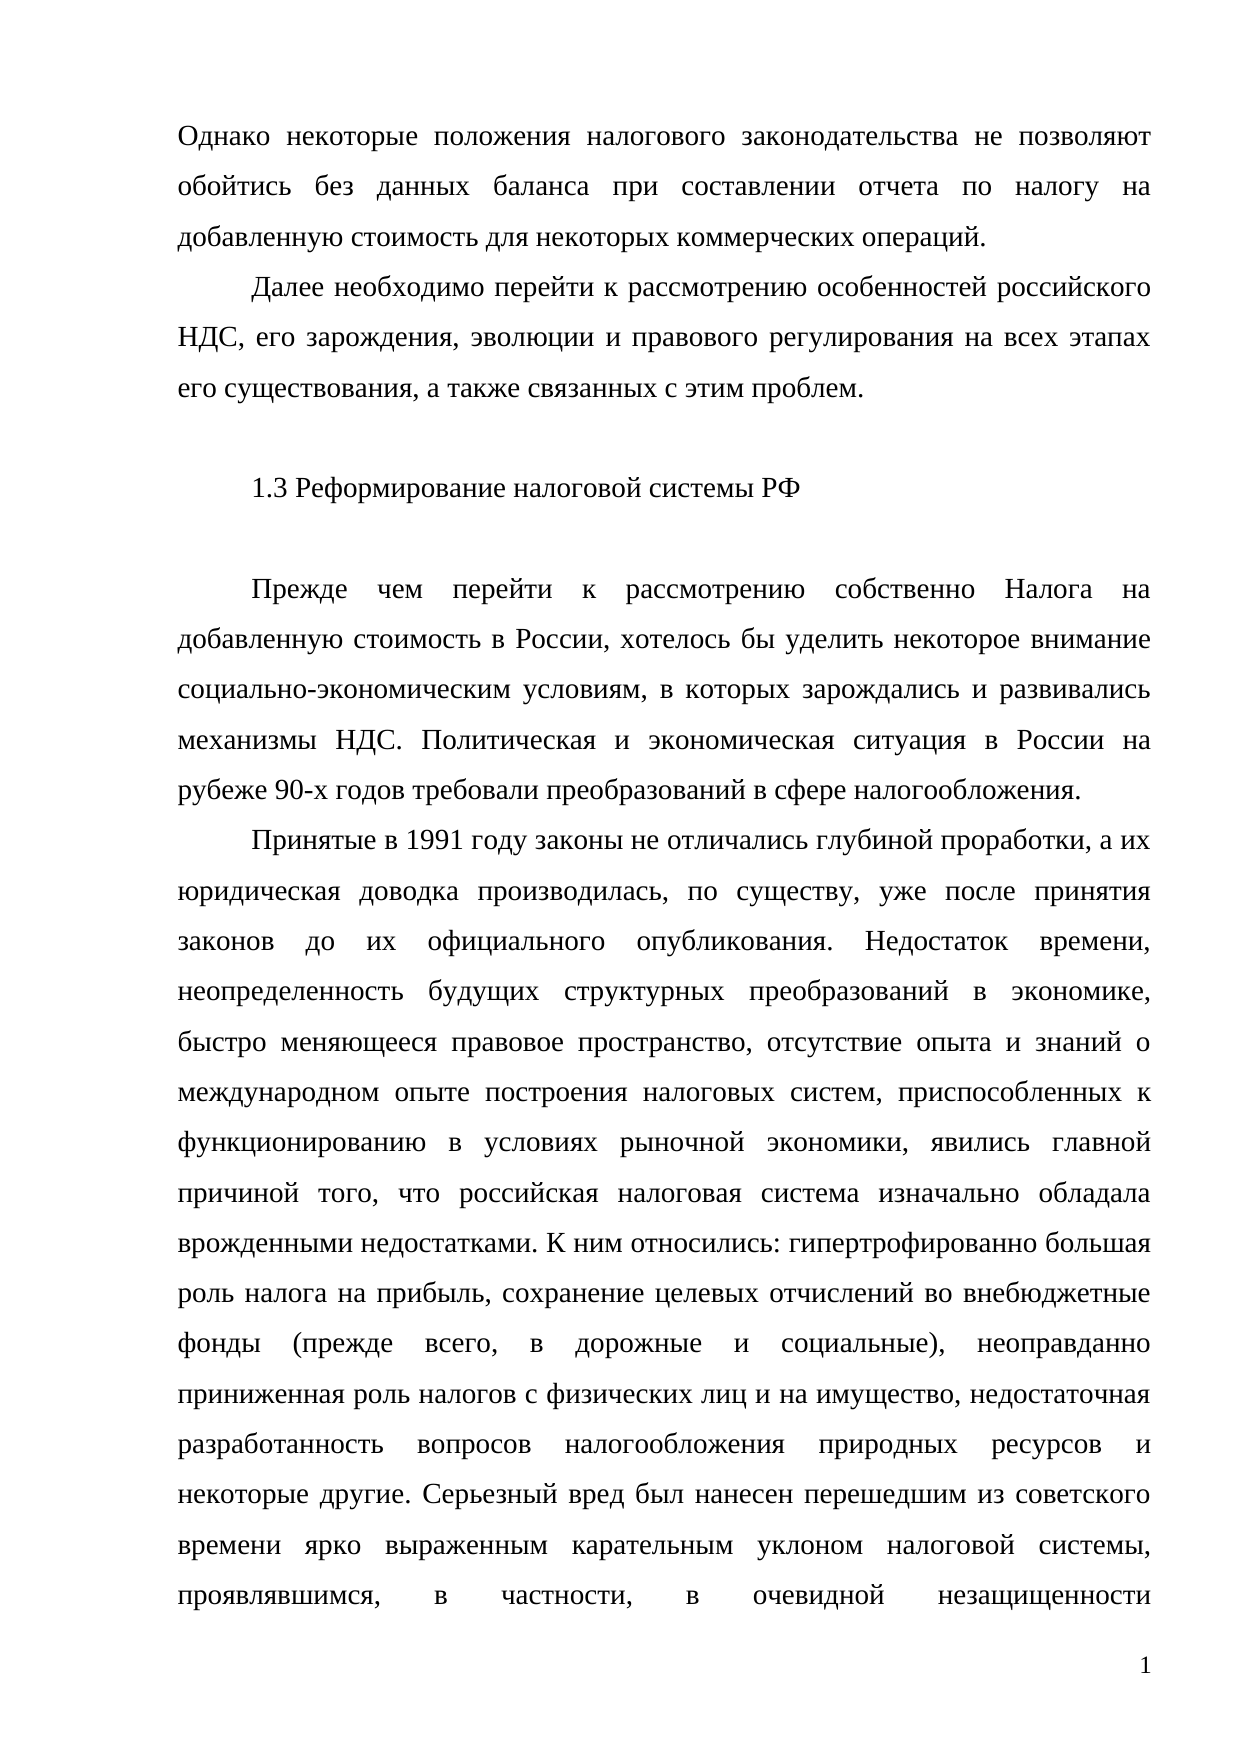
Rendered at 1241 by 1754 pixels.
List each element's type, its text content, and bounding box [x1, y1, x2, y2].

text Далее необходимо перейти к рассмотрению особенностей российского НДС, его зарождения, эволюции и правового регулирования на всех этапах его существования, а также связанных с этим проблем. [177, 269, 1152, 403]
text Прежде чем перейти к рассмотрению собственно Налога на добавленную стоимость в России, хотелось бы уделить некоторое внимание социально-экономическим условиям, в которых зарождались и развивались механизмы НДС. Политическая и экономическая ситуация в России на рубеже 90-х годов требовали преобразований в сфере налогообложения. [177, 571, 1152, 806]
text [177, 822, 1152, 1611]
text 1.3 Реформирование налоговой системы РФ [177, 470, 1152, 504]
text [177, 118, 1152, 252]
